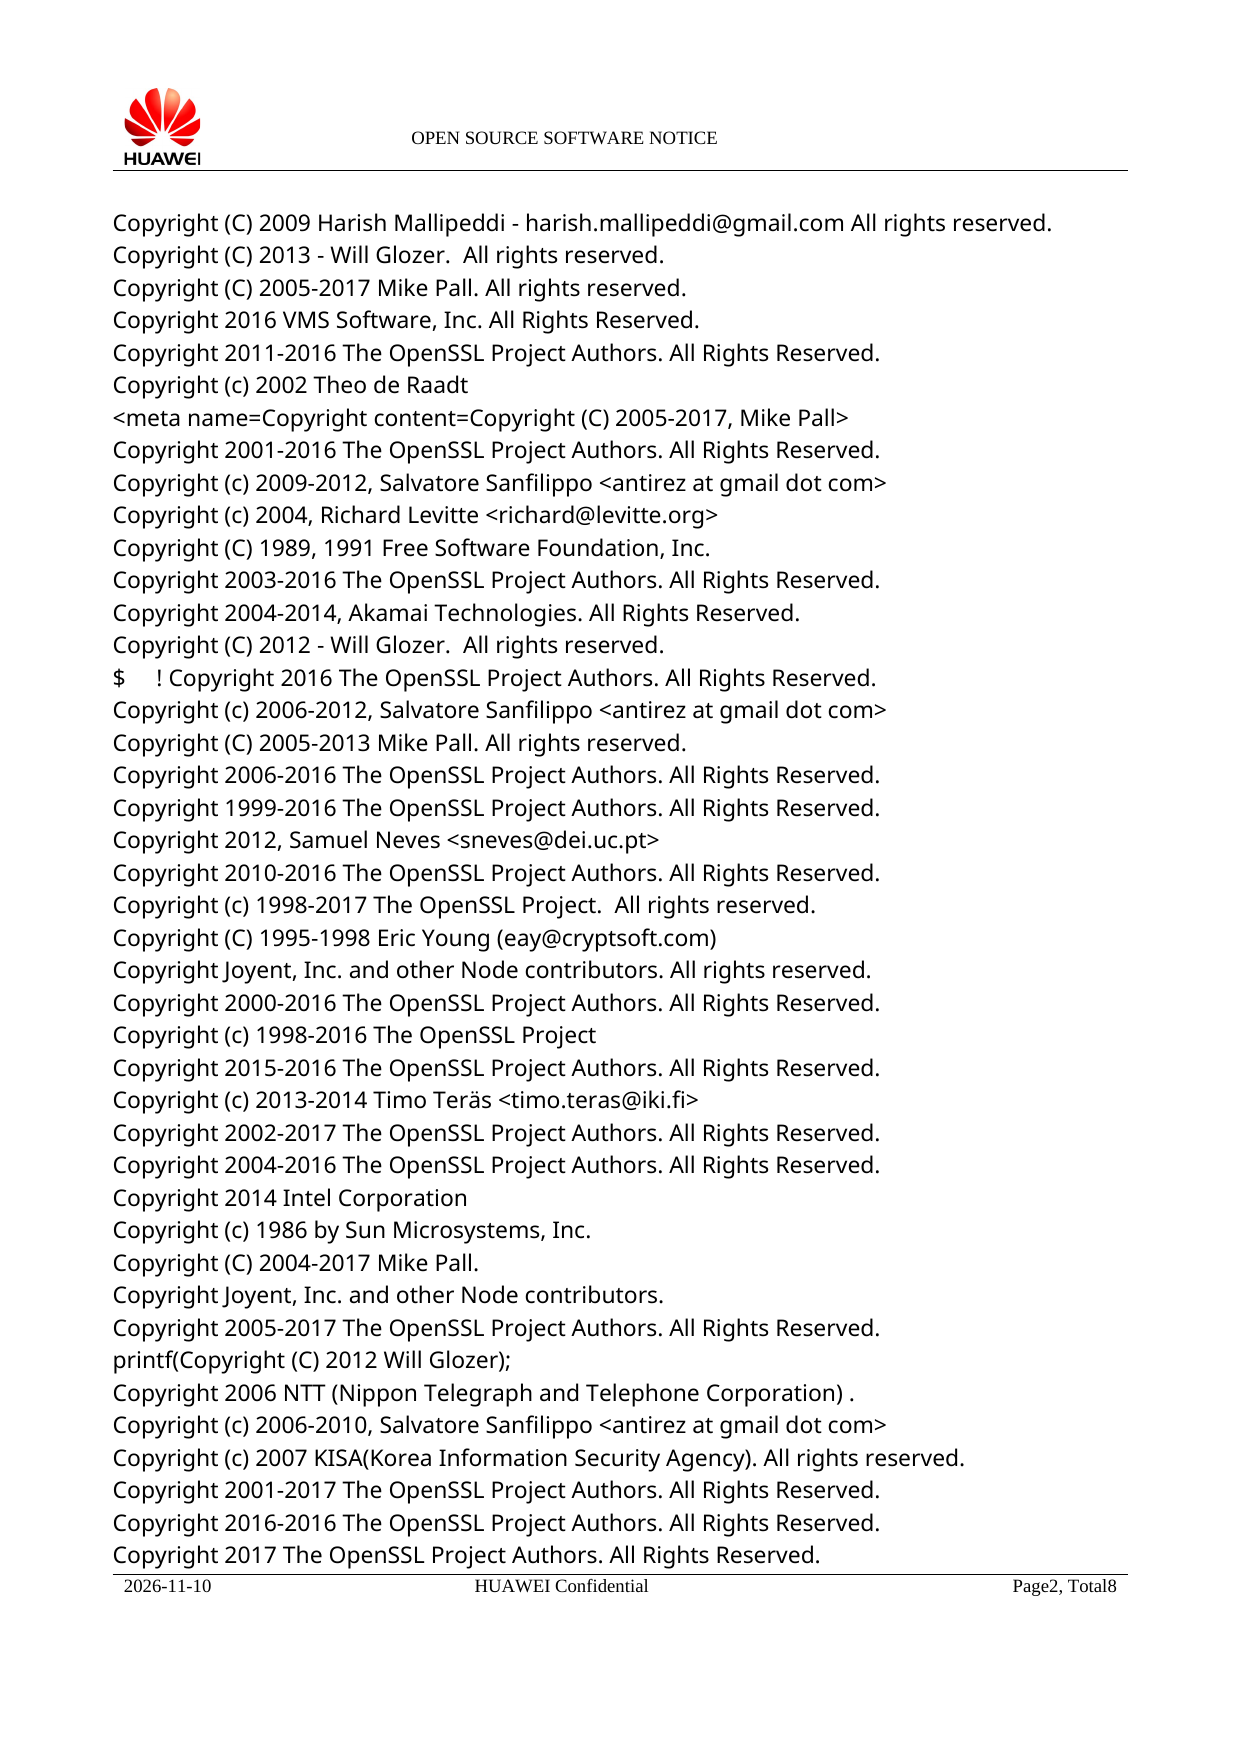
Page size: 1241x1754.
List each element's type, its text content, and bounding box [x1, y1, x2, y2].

picture [124, 88, 201, 165]
